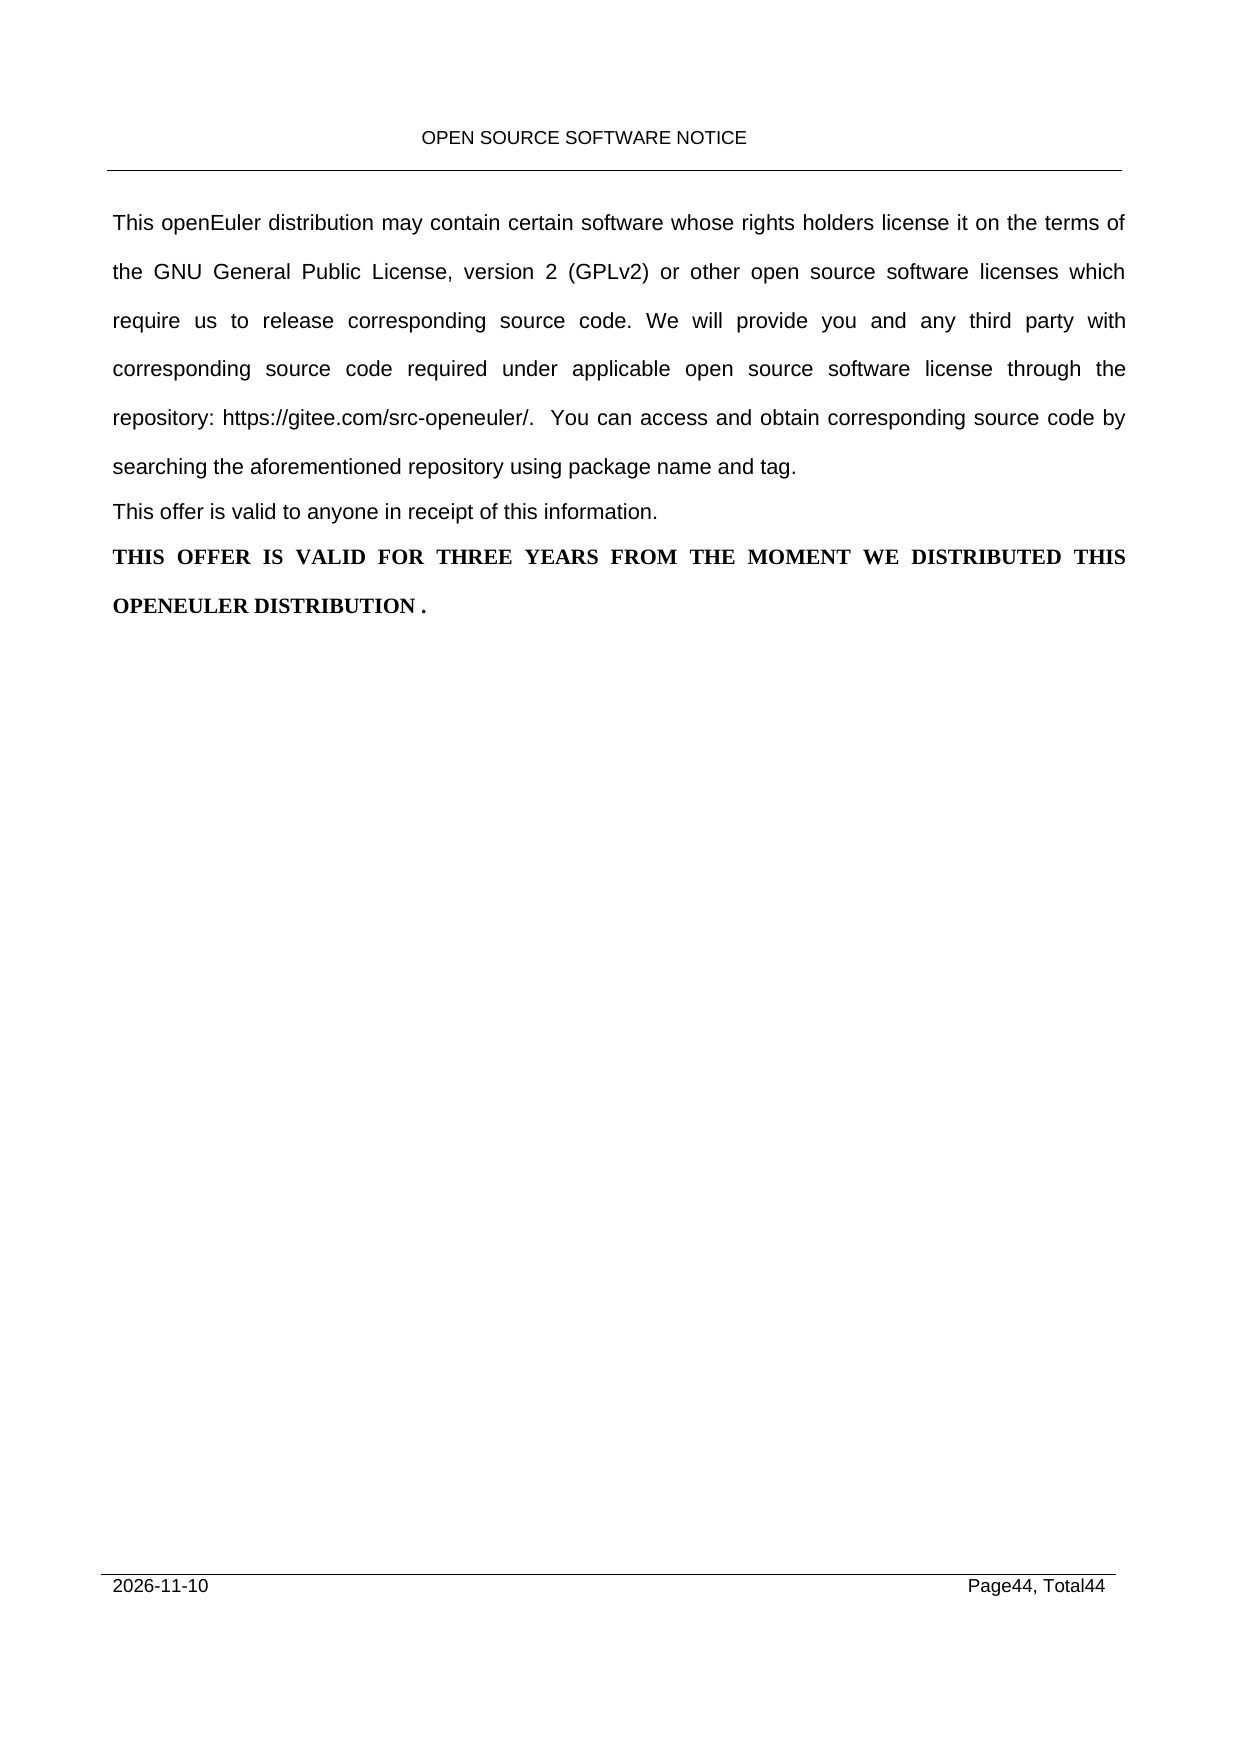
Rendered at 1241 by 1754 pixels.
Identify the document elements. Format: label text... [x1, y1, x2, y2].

text THIS OFFER IS VALID FOR THREE YEARS FROM THE MOMENT WE DISTRIBUTED THIS OPENEULER DISTRIBUTION . [112, 540, 1128, 622]
text This openEuler distribution may contain certain software whose rights holders license it on the terms of the GNU General Public License, version 2 (GPLv2) or other open source software licenses which require us to release corresponding source code. We will provide you and any third party with corresponding source code required under applicable open source software license through the repository: https://gitee.com/src-openeuler/. You can access and obtain corresponding source code by searching the aforementioned repository using package name and tag. [112, 206, 1128, 483]
text This offer is valid to anyone in receipt of this information. [112, 495, 1128, 528]
